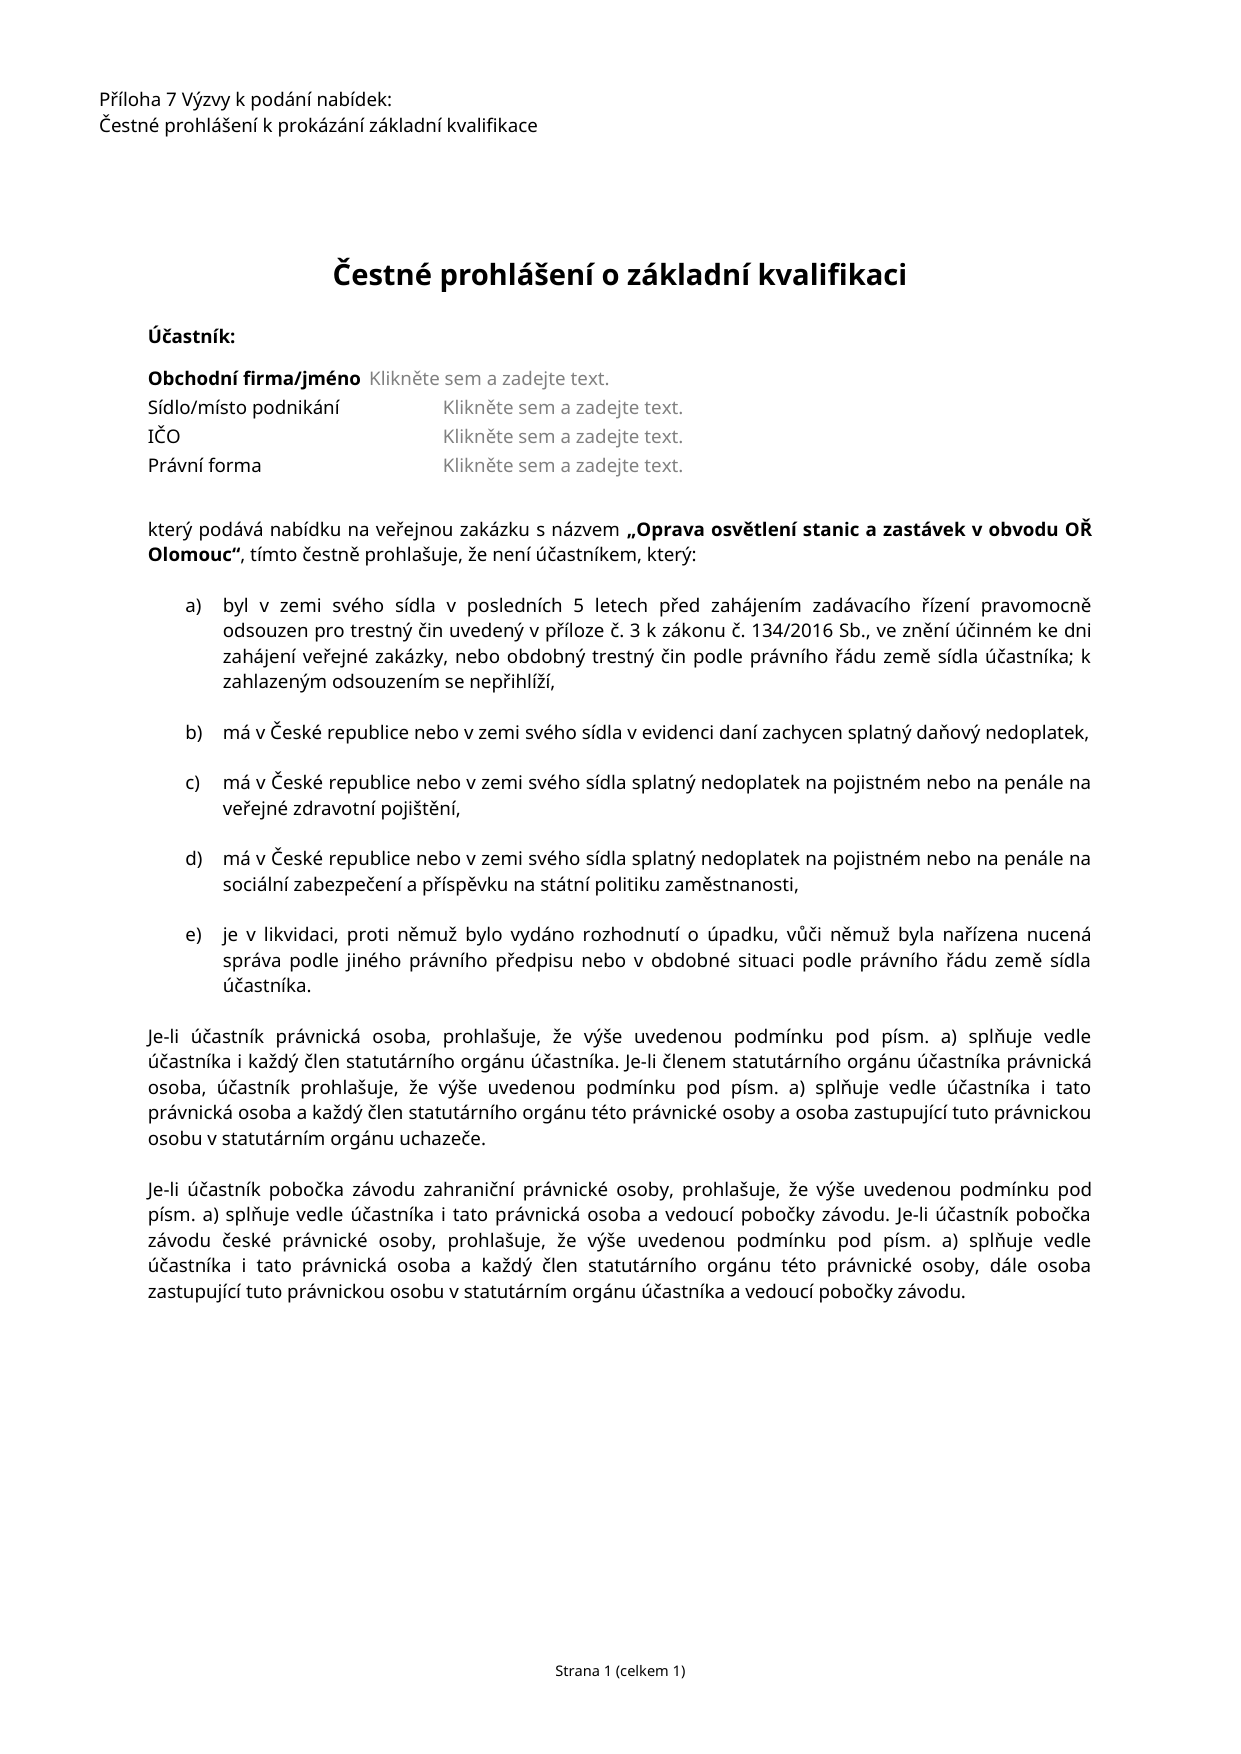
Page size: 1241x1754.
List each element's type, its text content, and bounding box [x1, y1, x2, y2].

text který podává nabídku na veřejnou zakázku s názvem „Oprava osvětlení stanic a zastávek v obvodu OŘ Olomouc“, tímto čestně prohlašuje, že není účastníkem, který: [148, 516, 1093, 567]
text Je-li účastník pobočka závodu zahraniční právnické osoby, prohlašuje, že výše uvedenou podmínku pod písm. a) splňuje vedle účastníka i tato právnická osoba a vedoucí pobočky závodu. Je-li účastník pobočka závodu české právnické osoby, prohlašuje, že výše uvedenou podmínku pod písm. a) splňuje vedle účastníka i tato právnická osoba a každý člen statutárního orgánu této právnické osoby, dále osoba zastupující tuto právnickou osobu v statutárním orgánu účastníka a vedoucí pobočky závodu. [148, 1176, 1093, 1304]
list je v likvidaci, proti němuž bylo vydáno rozhodnutí o úpadku, vůči němuž byla nařízena nucená správa podle jiného právního předpisu nebo v obdobné situaci podle právního řádu země sídla účastníka. [185, 922, 1093, 998]
text IČO [148, 420, 1093, 449]
text Účastník: [148, 318, 1093, 349]
list má v České republice nebo v zemi svého sídla splatný nedoplatek na pojistném nebo na penále na sociální zabezpečení a příspěvku na státní politiku zaměstnanosti, [185, 846, 1093, 897]
list má v České republice nebo v zemi svého sídla splatný nedoplatek na pojistném nebo na penále na veřejné zdravotní pojištění, [185, 769, 1093, 821]
text Sídlo/místo podnikání [148, 391, 1093, 420]
title Čestné prohlášení o základní kvalifikaci [148, 254, 1093, 293]
list byl v zemi svého sídla v posledních 5 letech před zahájením zadávacího řízení pravomocně odsouzen pro trestný čin uvedený v příloze č. 3 k zákonu č. 134/2016 Sb., ve znění účinném ke dni zahájení veřejné zakázky, nebo obdobný trestný čin podle právního řádu země sídla účastníka; k zahlazeným odsouzením se nepřihlíží, [185, 592, 1093, 694]
text Právní forma [148, 449, 1093, 478]
text Obchodní firma/jméno [148, 362, 1093, 391]
text Je-li účastník právnická osoba, prohlašuje, že výše uvedenou podmínku pod písm. a) splňuje vedle účastníka i každý člen statutárního orgánu účastníka. Je-li členem statutárního orgánu účastníka právnická osoba, účastník prohlašuje, že výše uvedenou podmínku pod písm. a) splňuje vedle účastníka i tato právnická osoba a každý člen statutárního orgánu této právnické osoby a osoba zastupující tuto právnickou osobu v statutárním orgánu uchazeče. [148, 1023, 1093, 1151]
list má v České republice nebo v zemi svého sídla v evidenci daní zachycen splatný daňový nedoplatek, [185, 719, 1093, 744]
